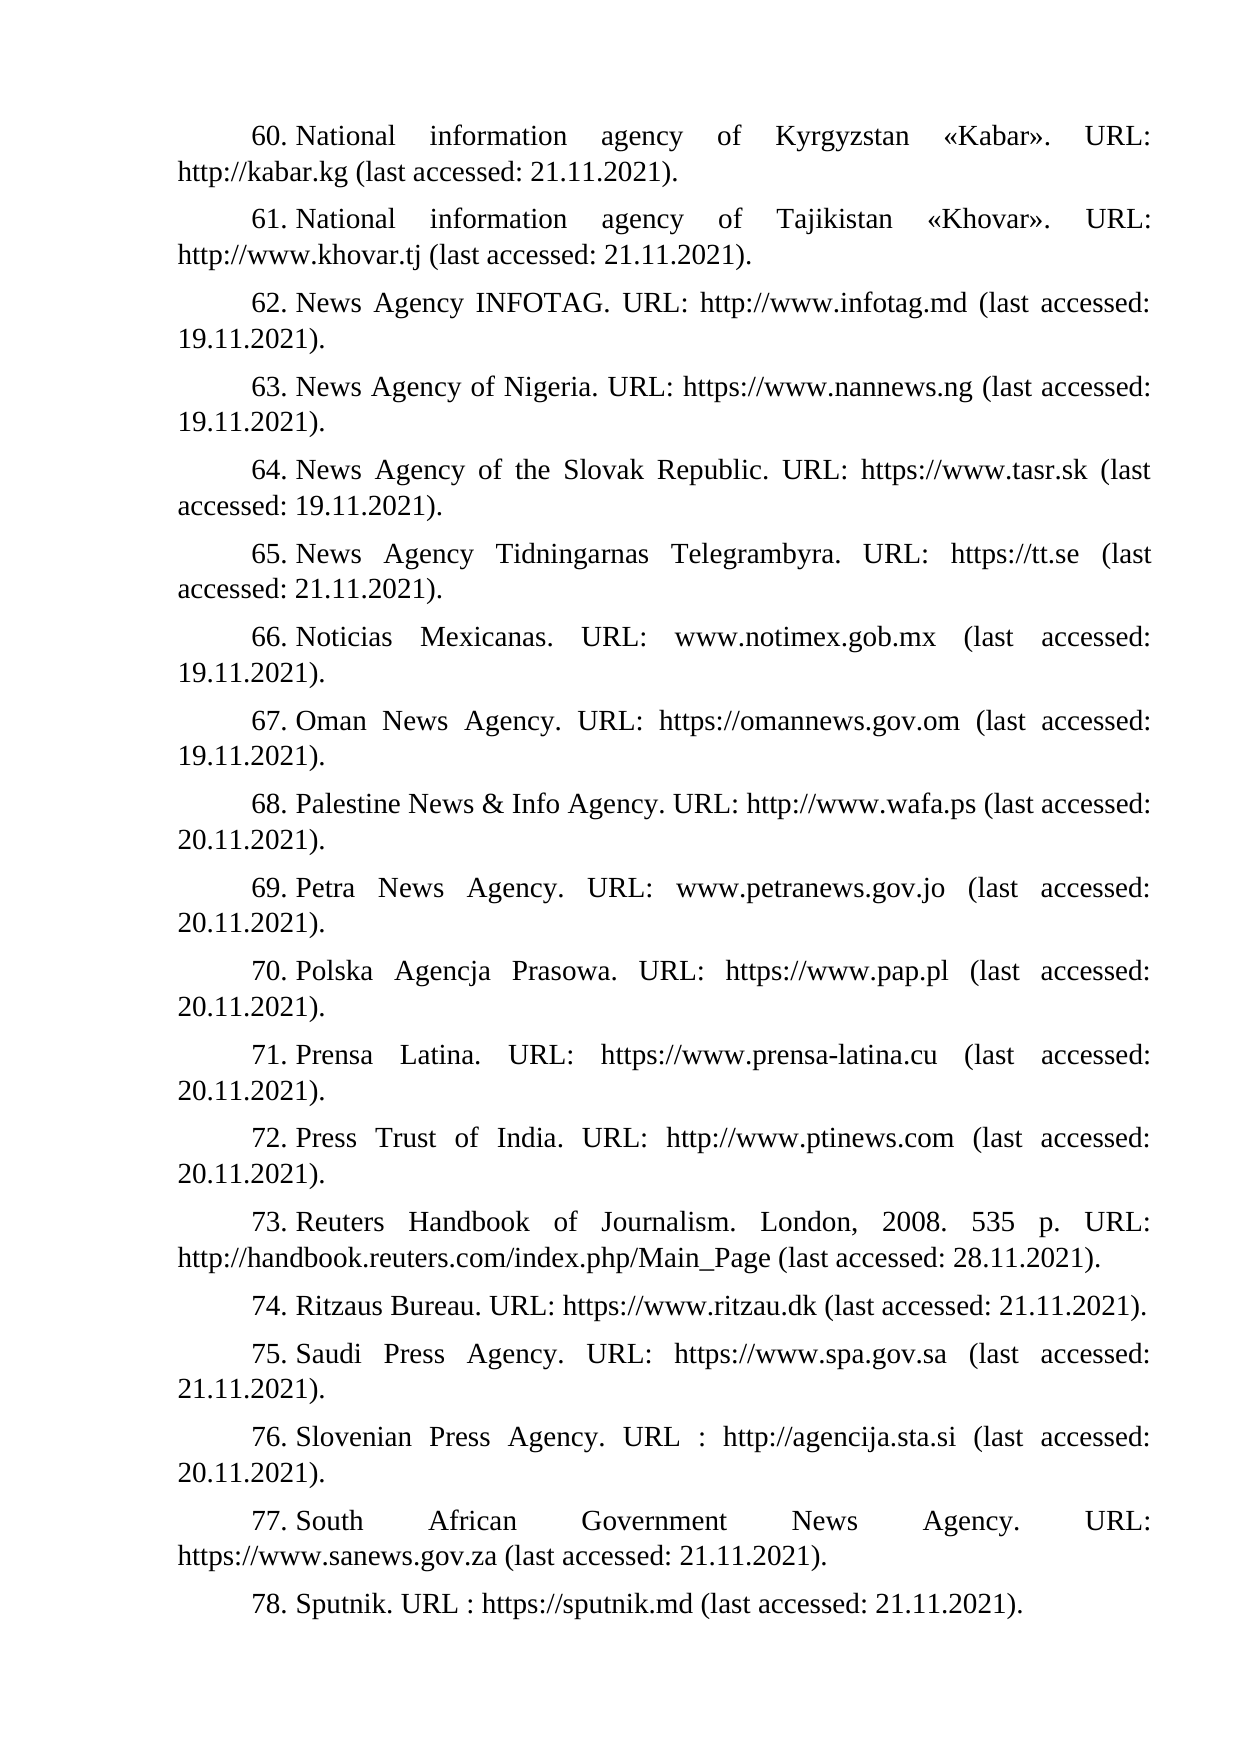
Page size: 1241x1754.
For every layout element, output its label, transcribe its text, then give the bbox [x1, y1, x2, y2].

list Palestine News & Info Agency. URL: http://www.wafa.ps (last accessed: 20.11.2021). [177, 786, 1152, 856]
list News Agency of Nigeria. URL: https://www.nannews.ng (last accessed: 19.11.2021). [177, 369, 1152, 438]
list Reuters Handbook of Journalism. London, 2008. 535 р. URL: http://handbook.reuters.com/index.php/Main_Page (last accessed: 28.11.2021). [177, 1204, 1152, 1273]
list Polska Agencja Prasowa. URL: https://www.pap.pl (last accessed: 20.11.2021). [177, 953, 1152, 1023]
list National information agency of Kyrgyzstan «Kabar». URL: http://kabar.kg (last accessed: 21.11.2021). [177, 118, 1152, 187]
list National information agency of Tajikistan «Khovar». URL: http://www.khovar.tj (last accessed: 21.11.2021). [177, 202, 1152, 271]
list Slovenian Press Agency. URL : http://agencija.sta.si (last accessed: 20.11.2021). [177, 1419, 1152, 1488]
list Petra News Agency. URL: www.petranews.gov.jo (last accessed: 20.11.2021). [177, 870, 1152, 939]
list South African Government News Agency. URL: https://www.sanews.gov.za (last accessed: 21.11.2021). [177, 1503, 1152, 1572]
list Saudi Press Agency. URL: https://www.spa.gov.sa (last accessed: 21.11.2021). [177, 1336, 1152, 1405]
list Sputnik. URL : https://sputnik.md (last accessed: 21.11.2021). [177, 1586, 1152, 1620]
list News Agency of the Slovak Republic. URL: https://www.tasr.sk (last accessed: 19.11.2021). [177, 452, 1152, 521]
list Prensa Latina. URL: https://www.prensa-latina.cu (last accessed: 20.11.2021). [177, 1037, 1152, 1106]
list News Agency INFOTAG. URL: http://www.infotag.md (last accessed: 19.11.2021). [177, 285, 1152, 354]
list Oman News Agency. URL: https://omannews.gov.om (last accessed: 19.11.2021). [177, 703, 1152, 772]
list Press Trust of India. URL: http://www.ptinews.com (last accessed: 20.11.2021). [177, 1121, 1152, 1190]
list Noticias Mexicanas. URL: www.notimex.gob.mx (last accessed: 19.11.2021). [177, 619, 1152, 688]
list News Agency Tidningarnas Telegrambyrа. URL: https://tt.se (last accessed: 21.11.2021). [177, 536, 1152, 605]
list Ritzaus Bureau. URL: https://www.ritzau.dk (last accessed: 21.11.2021). [177, 1288, 1152, 1321]
